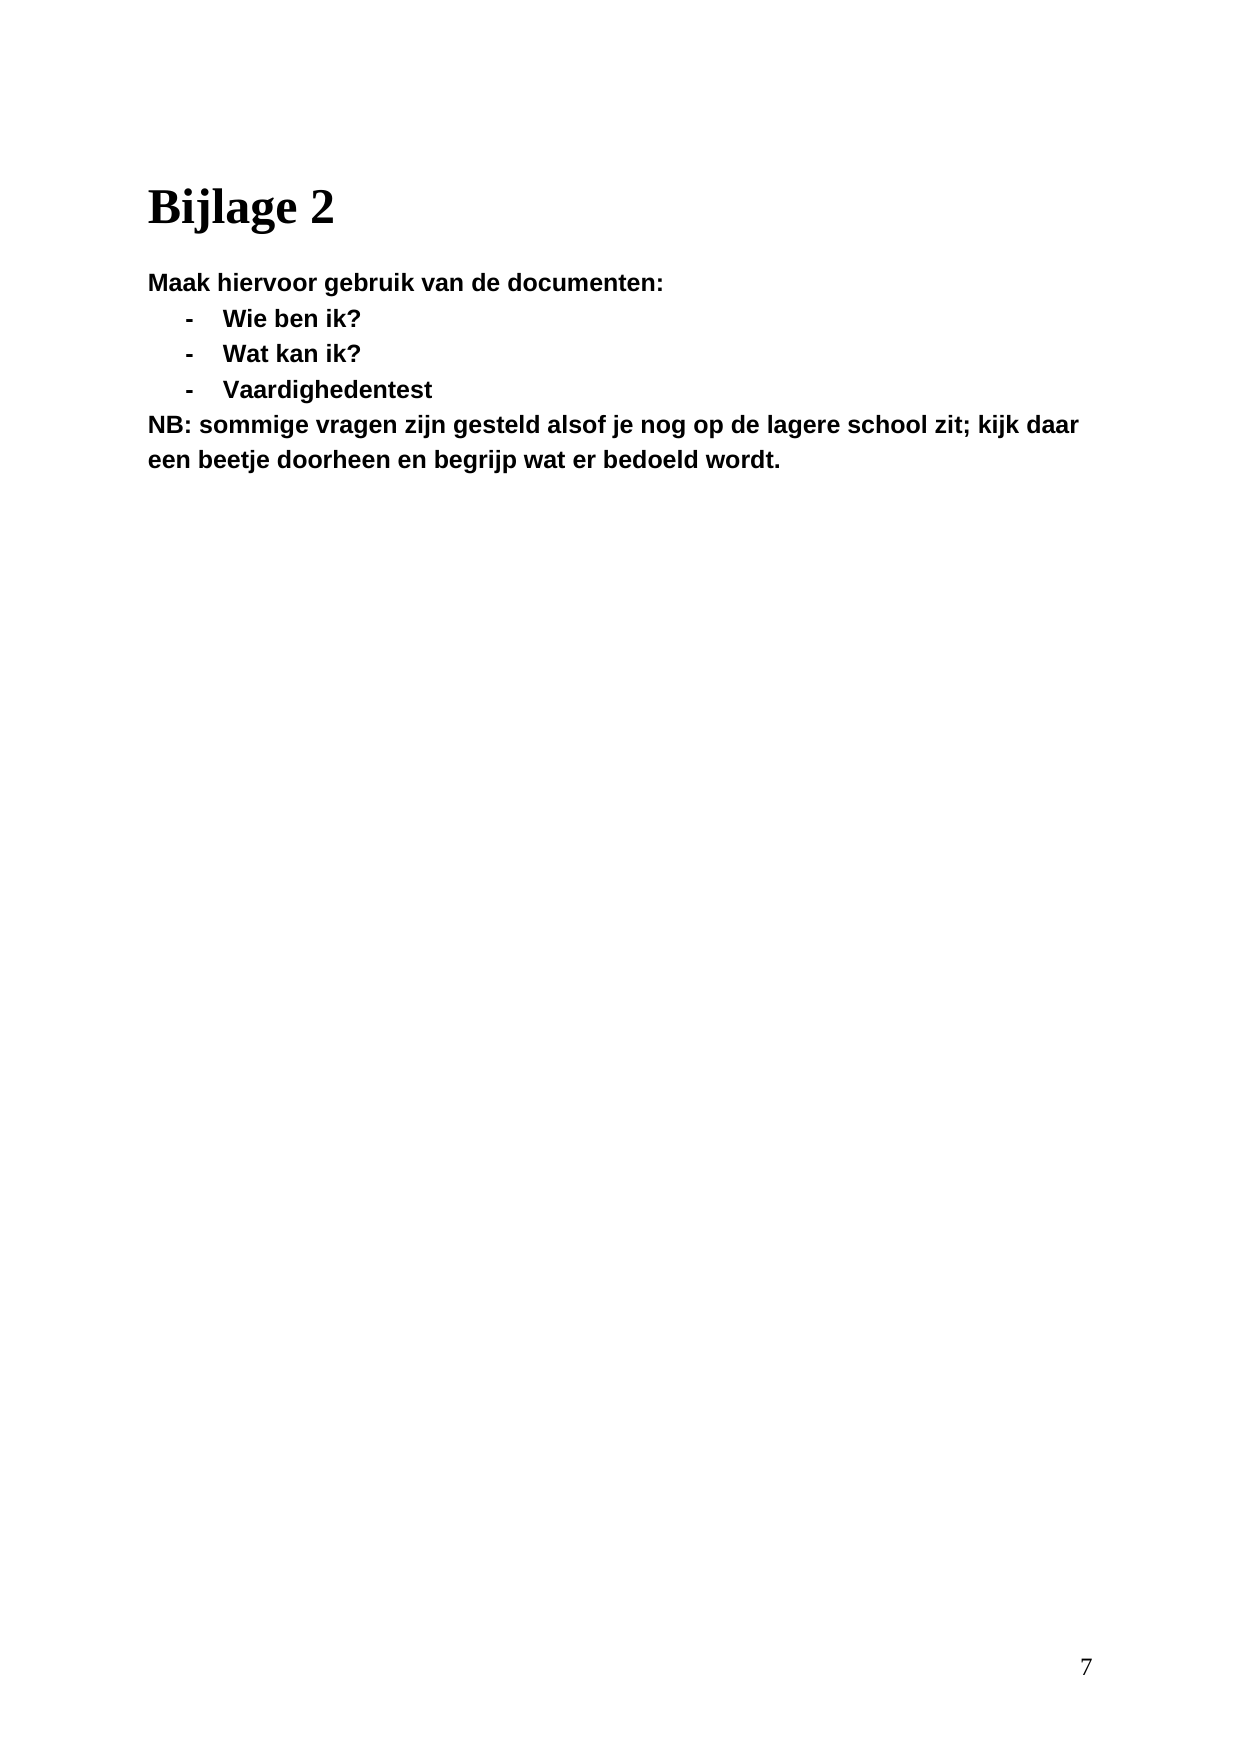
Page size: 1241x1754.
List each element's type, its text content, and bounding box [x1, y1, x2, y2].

text NB: sommige vragen zijn gesteld alsof je nog op de lagere school zit; kijk daar een beetje doorheen en begrijp wat er bedoeld wordt. [148, 405, 1093, 476]
list Wat kan ik? [185, 334, 1093, 370]
list Vaardighedentest [185, 370, 1093, 405]
list Wie ben ik? [185, 299, 1093, 334]
text Maak hiervoor gebruik van de documenten: [148, 263, 1093, 299]
subtitle Bijlage 2 [148, 177, 1093, 234]
